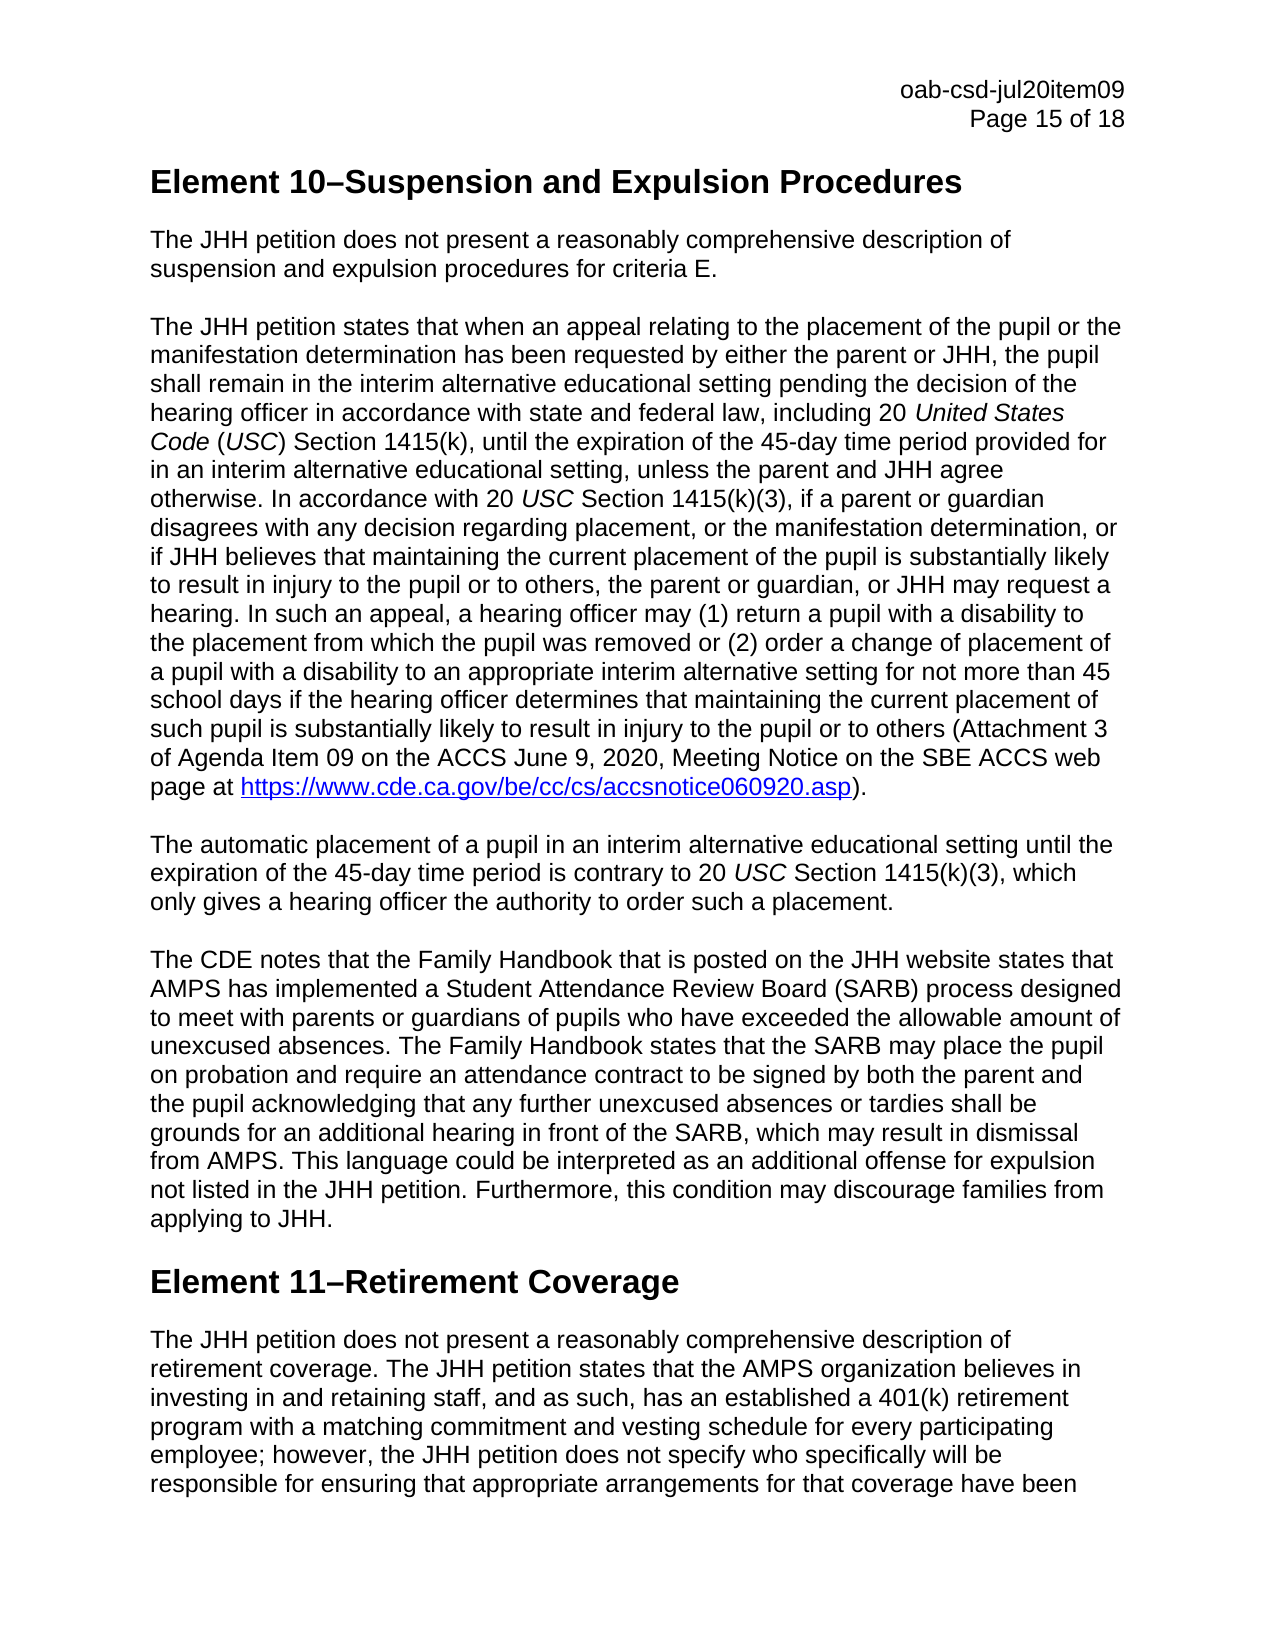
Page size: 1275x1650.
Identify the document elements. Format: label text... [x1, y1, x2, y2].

text Element 10–Suspension and Expulsion Procedures [150, 162, 1125, 200]
text The automatic placement of a pupil in an interim alternative educational setting until the expiration of the 45-day time period is contrary to 20 USC Section 1415(k)(3), which only gives a hearing officer the authority to order such a placement. [150, 830, 1125, 916]
text The CDE notes that the Family Handbook that is posted on the JHH website states that AMPS has implemented a Student Attendance Review Board (SARB) process designed to meet with parents or guardians of pupils who have exceeded the allowable amount of unexcused absences. The Family Handbook states that the SARB may place the pupil on probation and require an attendance contract to be signed by both the parent and the pupil acknowledging that any further unexcused absences or tardies shall be grounds for an additional hearing in front of the SARB, which may result in dismissal from AMPS. This language could be interpreted as an additional offense for expulsion not listed in the JHH petition. Furthermore, this condition may discourage families from applying to JHH. [150, 945, 1125, 1233]
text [150, 1325, 1125, 1498]
text The JHH petition states that when an appeal relating to the placement of the pupil or the manifestation determination has been requested by either the parent or JHH, the pupil shall remain in the interim alternative educational setting pending the decision of the hearing officer in accordance with state and federal law, including 20 United States Code (USC) Section 1415(k), until the expiration of the 45-day time period provided for in an interim alternative educational setting, unless the parent and JHH agree otherwise. In accordance with 20 USC Section 1415(k)(3), if a parent or guardian disagrees with any decision regarding placement, or the manifestation determination, or if JHH believes that maintaining the current placement of the pupil is substantially likely to result in injury to the pupil or to others, the parent or guardian, or JHH may request a hearing. In such an appeal, a hearing officer may (1) return a pupil with a disability to the placement from which the pupil was removed or (2) order a change of placement of a pupil with a disability to an appropriate interim alternative setting for not more than 45 school days if the hearing officer determines that maintaining the current placement of such pupil is substantially likely to result in injury to the pupil or to others (Attachment 3 of Agenda Item 09 on the ACCS June 9, 2020, Meeting Notice on the SBE ACCS web page at https://www.cde.ca.gov/be/cc/cs/accsnotice060920.asp). [150, 312, 1125, 801]
text The JHH petition does not present a reasonably comprehensive description of suspension and expulsion procedures for criteria E. [150, 225, 1125, 283]
text Element 11–Retirement Coverage [150, 1262, 1125, 1300]
